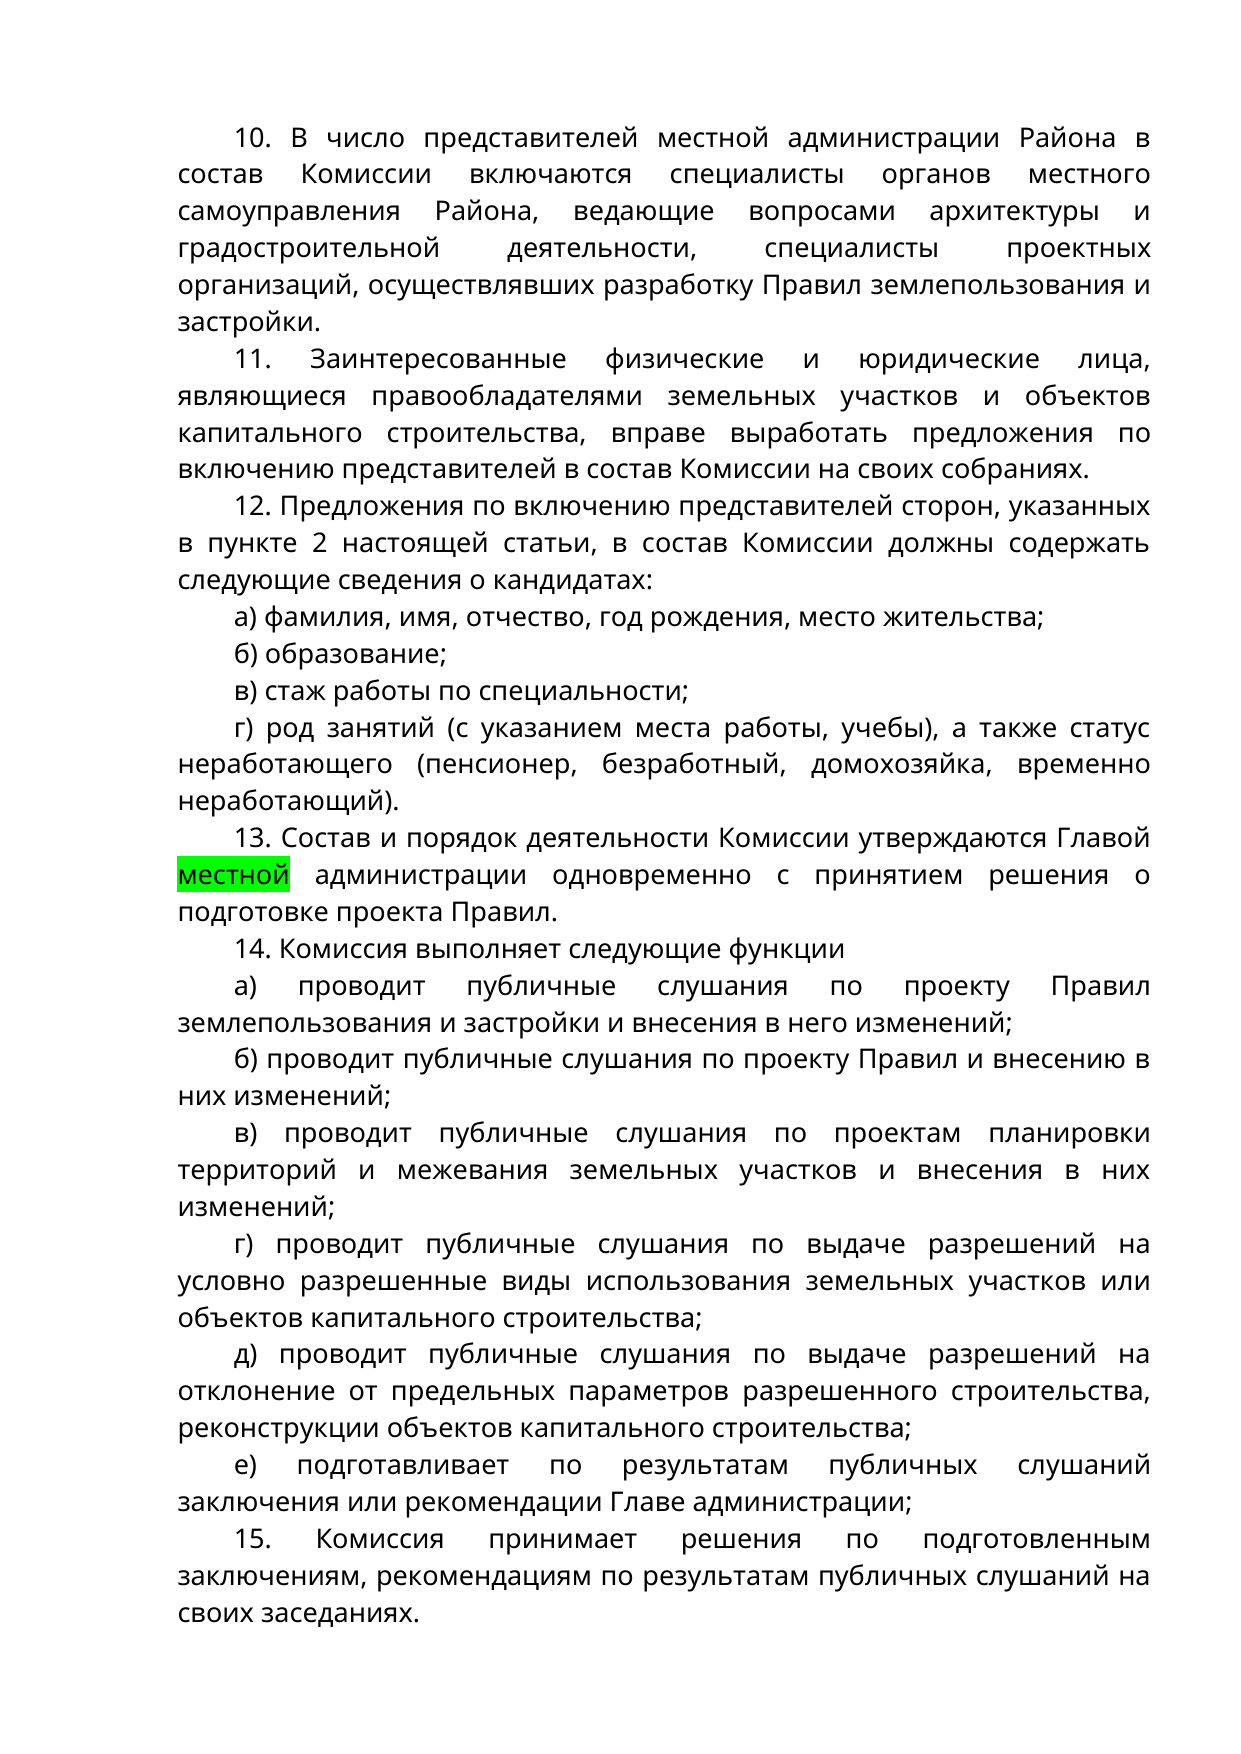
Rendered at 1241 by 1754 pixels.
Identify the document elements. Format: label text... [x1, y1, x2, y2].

text 13. Состав и порядок деятельности Комиссии утверждаются Главой местной администрации одновременно с принятием решения о подготовке проекта Правил. [177, 819, 1152, 929]
text а) фамилия, имя, отчество, год рождения, место жительства; [177, 597, 1152, 634]
text 11. Заинтересованные физические и юридические лица, являющиеся правообладателями земельных участков и объектов капитального строительства, вправе выработать предложения по включению представителей в состав Комиссии на своих собраниях. [177, 339, 1152, 487]
text е) подготавливает по результатам публичных слушаний заключения или рекомендации Главе администрации; [177, 1446, 1152, 1519]
text б) образование; [177, 634, 1152, 671]
text 12. Предложения по включению представителей сторон, указанных в пункте 2 настоящей статьи, в состав Комиссии должны содержать следующие сведения о кандидатах: [177, 487, 1152, 597]
text 14. Комиссия выполняет следующие функции [177, 929, 1152, 966]
text д) проводит публичные слушания по выдаче разрешений на отклонение от предельных параметров разрешенного строительства, реконструкции объектов капитального строительства; [177, 1335, 1152, 1446]
text 10. В число представителей местной администрации Района в состав Комиссии включаются специалисты органов местного самоуправления Района, ведающие вопросами архитектуры и градостроительной деятельности, специалисты проектных организаций, осуществлявших разработку Правил землепользования и застройки. [177, 118, 1152, 339]
text г) проводит публичные слушания по выдаче разрешений на условно разрешенные виды использования земельных участков или объектов капитального строительства; [177, 1224, 1152, 1335]
text в) стаж работы по специальности; [177, 671, 1152, 708]
text в) проводит публичные слушания по проектам планировки территорий и межевания земельных участков и внесения в них изменений; [177, 1114, 1152, 1224]
text г) род занятий (с указанием места работы, учебы), а также статус неработающего (пенсионер, безработный, домохозяйка, временно неработающий). [177, 708, 1152, 819]
text б) проводит публичные слушания по проекту Правил и внесению в них изменений; [177, 1040, 1152, 1114]
text а) проводит публичные слушания по проекту Правил землепользования и застройки и внесения в него изменений; [177, 966, 1152, 1040]
text 15. Комиссия принимает решения по подготовленным заключениям, рекомендациям по результатам публичных слушаний на своих заседаниях. [177, 1519, 1152, 1630]
